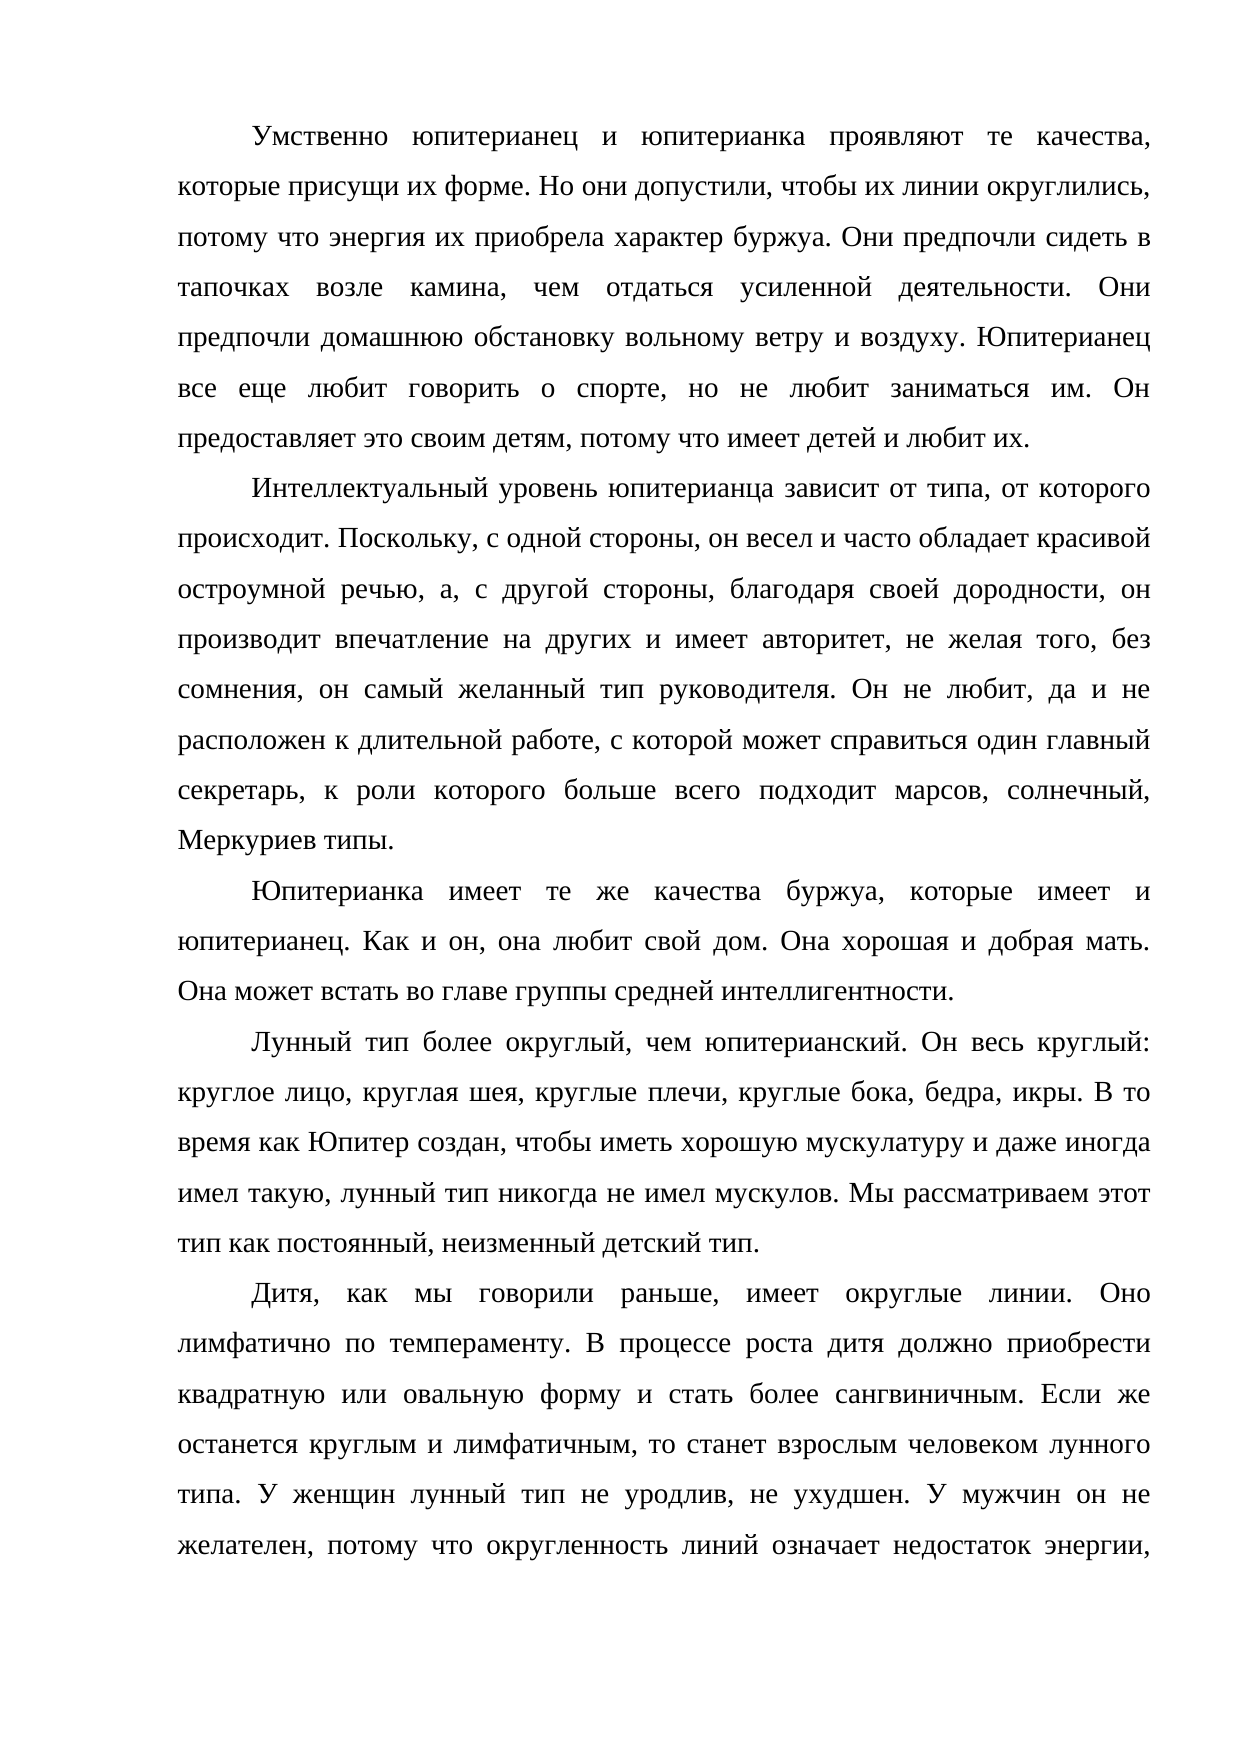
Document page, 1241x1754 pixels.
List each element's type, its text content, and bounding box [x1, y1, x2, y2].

text Интеллектуальный уровень юпитерианца зависит от типа, от которого происходит. Поскольку, с одной стороны, он весел и часто обладает красивой остроумной речью, а, с другой стороны, благодаря своей дородности, он производит впечатление на других и имеет авторитет, не желая того, без сомнения, он самый желанный тип руководителя. Он не любит, да и не расположен к длительной работе, с которой может справиться один главный секретарь, к роли которого больше всего подходит марсов, солнечный, Меркуриев типы. [177, 470, 1152, 856]
text Умственно юпитерианец и юпитерианка проявляют те качества, которые присущи их форме. Но они допустили, чтобы их линии округлились, потому что энергия их приобрела характер буржуа. Они предпочли сидеть в тапочках возле камина, чем отдаться усиленной деятельности. Они предпочли домашнюю обстановку вольному ветру и воздуху. Юпитерианец все еще любит говорить о спорте, но не любит заниматься им. Он предоставляет это своим детям, потому что имеет детей и любит их. [177, 118, 1152, 453]
text Юпитерианка имеет те же качества буржуа, которые имеет и юпитерианец. Как и он, она любит свой дом. Она хорошая и добрая мать. Она может встать во главе группы средней интеллигентности. [177, 873, 1152, 1007]
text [177, 1275, 1152, 1560]
text Лунный тип более округлый, чем юпитерианский. Он весь круглый: круглое лицо, круглая шея, круглые плечи, круглые бока, бедра, икры. В то время как Юпитер создан, чтобы иметь хорошую мускулатуру и даже иногда имел такую, лунный тип никогда не имел мускулов. Мы рассматриваем этот тип как постоянный, неизменный детский тип. [177, 1024, 1152, 1258]
